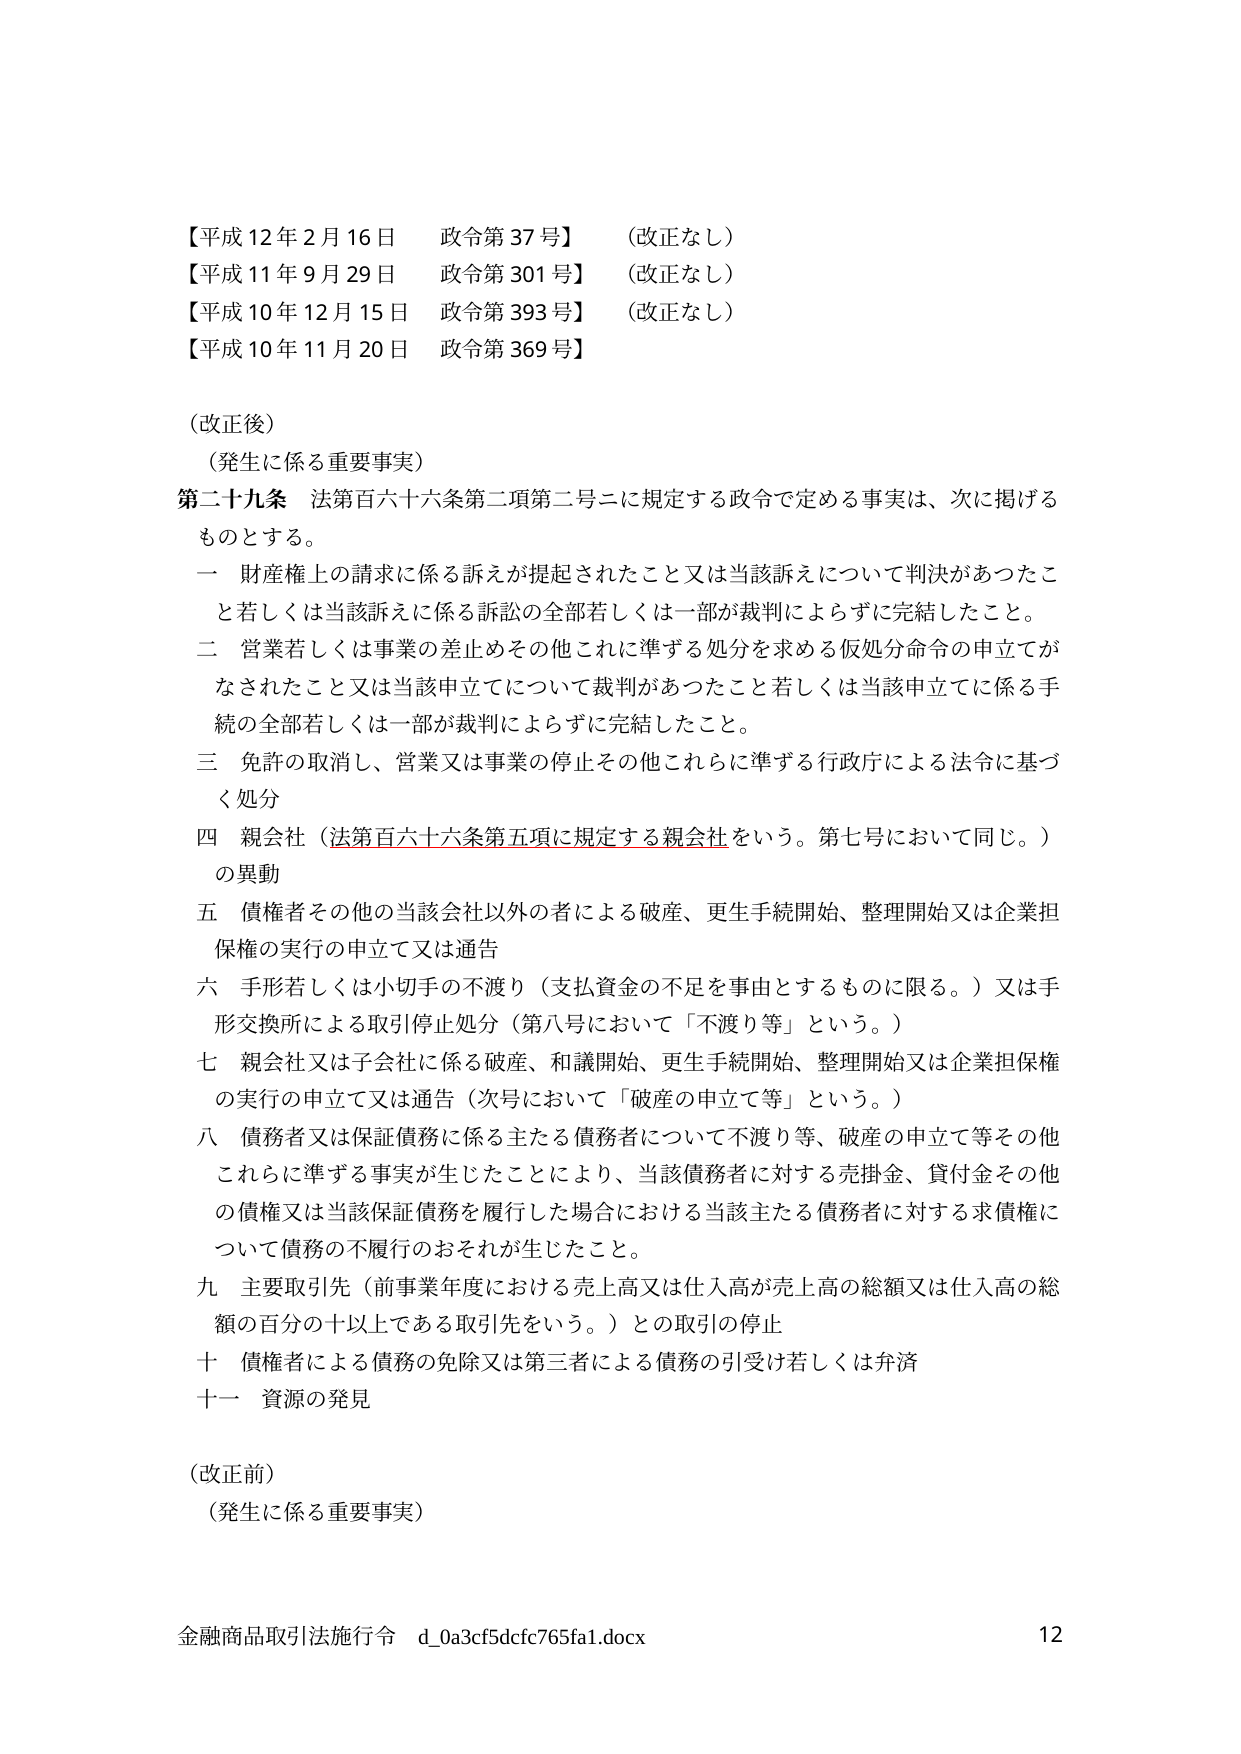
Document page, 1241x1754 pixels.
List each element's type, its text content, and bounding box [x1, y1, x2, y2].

text 十一 資源の発見 [196, 1379, 1063, 1417]
text 九 主要取引先（前事業年度における売上高又は仕入高が売上高の総額又は仕入高の総額の百分の十以上である取引先をいう。）との取引の停止 [196, 1267, 1063, 1342]
text 十 債権者による債務の免除又は第三者による債務の引受け若しくは弁済 [196, 1342, 1063, 1379]
text （改正前） [177, 1454, 1063, 1492]
text 【平成10年11月20日 政令第369号】 [177, 329, 1063, 367]
text 八 債務者又は保証債務に係る主たる債務者について不渡り等、破産の申立て等その他これらに準ずる事実が生じたことにより、当該債務者に対する売掛金、貸付金その他の債権又は当該保証債務を履行した場合における当該主たる債務者に対する求債権について債務の不履行のおそれが生じたこと。 [196, 1117, 1063, 1267]
text 三 免許の取消し、営業又は事業の停止その他これらに準ずる行政庁による法令に基づく処分 [196, 742, 1063, 817]
text 【平成12年2月16日 政令第37号】 （改正なし） [177, 217, 1063, 254]
text 【平成10年12月15日 政令第393号】 （改正なし） [177, 292, 1063, 329]
text （発生に係る重要事実） [196, 442, 1063, 479]
text 【平成11年9月29日 政令第301号】 （改正なし） [177, 254, 1063, 292]
text 七 親会社又は子会社に係る破産、和議開始、更生手続開始、整理開始又は企業担保権の実行の申立て又は通告（次号において「破産の申立て等」という。） [196, 1042, 1063, 1117]
text 六 手形若しくは小切手の不渡り（支払資金の不足を事由とするものに限る。）又は手形交換所による取引停止処分（第八号において「不渡り等」という。） [196, 967, 1063, 1042]
text 第二十九条 法第百六十六条第二項第二号ニに規定する政令で定める事実は、次に掲げるものとする。 [177, 479, 1063, 554]
text （改正後） [177, 404, 1063, 442]
text （発生に係る重要事実） [196, 1492, 1063, 1529]
text 一 財産権上の請求に係る訴えが提起されたこと又は当該訴えについて判決があつたこと若しくは当該訴えに係る訴訟の全部若しくは一部が裁判によらずに完結したこと。 [196, 554, 1063, 629]
text 五 債権者その他の当該会社以外の者による破産、更生手続開始、整理開始又は企業担保権の実行の申立て又は通告 [196, 892, 1063, 967]
text 四 親会社（法第百六十六条第五項に規定する親会社をいう。第七号において同じ。）の異動 [196, 817, 1063, 892]
text 二 営業若しくは事業の差止めその他これに準ずる処分を求める仮処分命令の申立てがなされたこと又は当該申立てについて裁判があつたこと若しくは当該申立てに係る手続の全部若しくは一部が裁判によらずに完結したこと。 [196, 629, 1063, 742]
